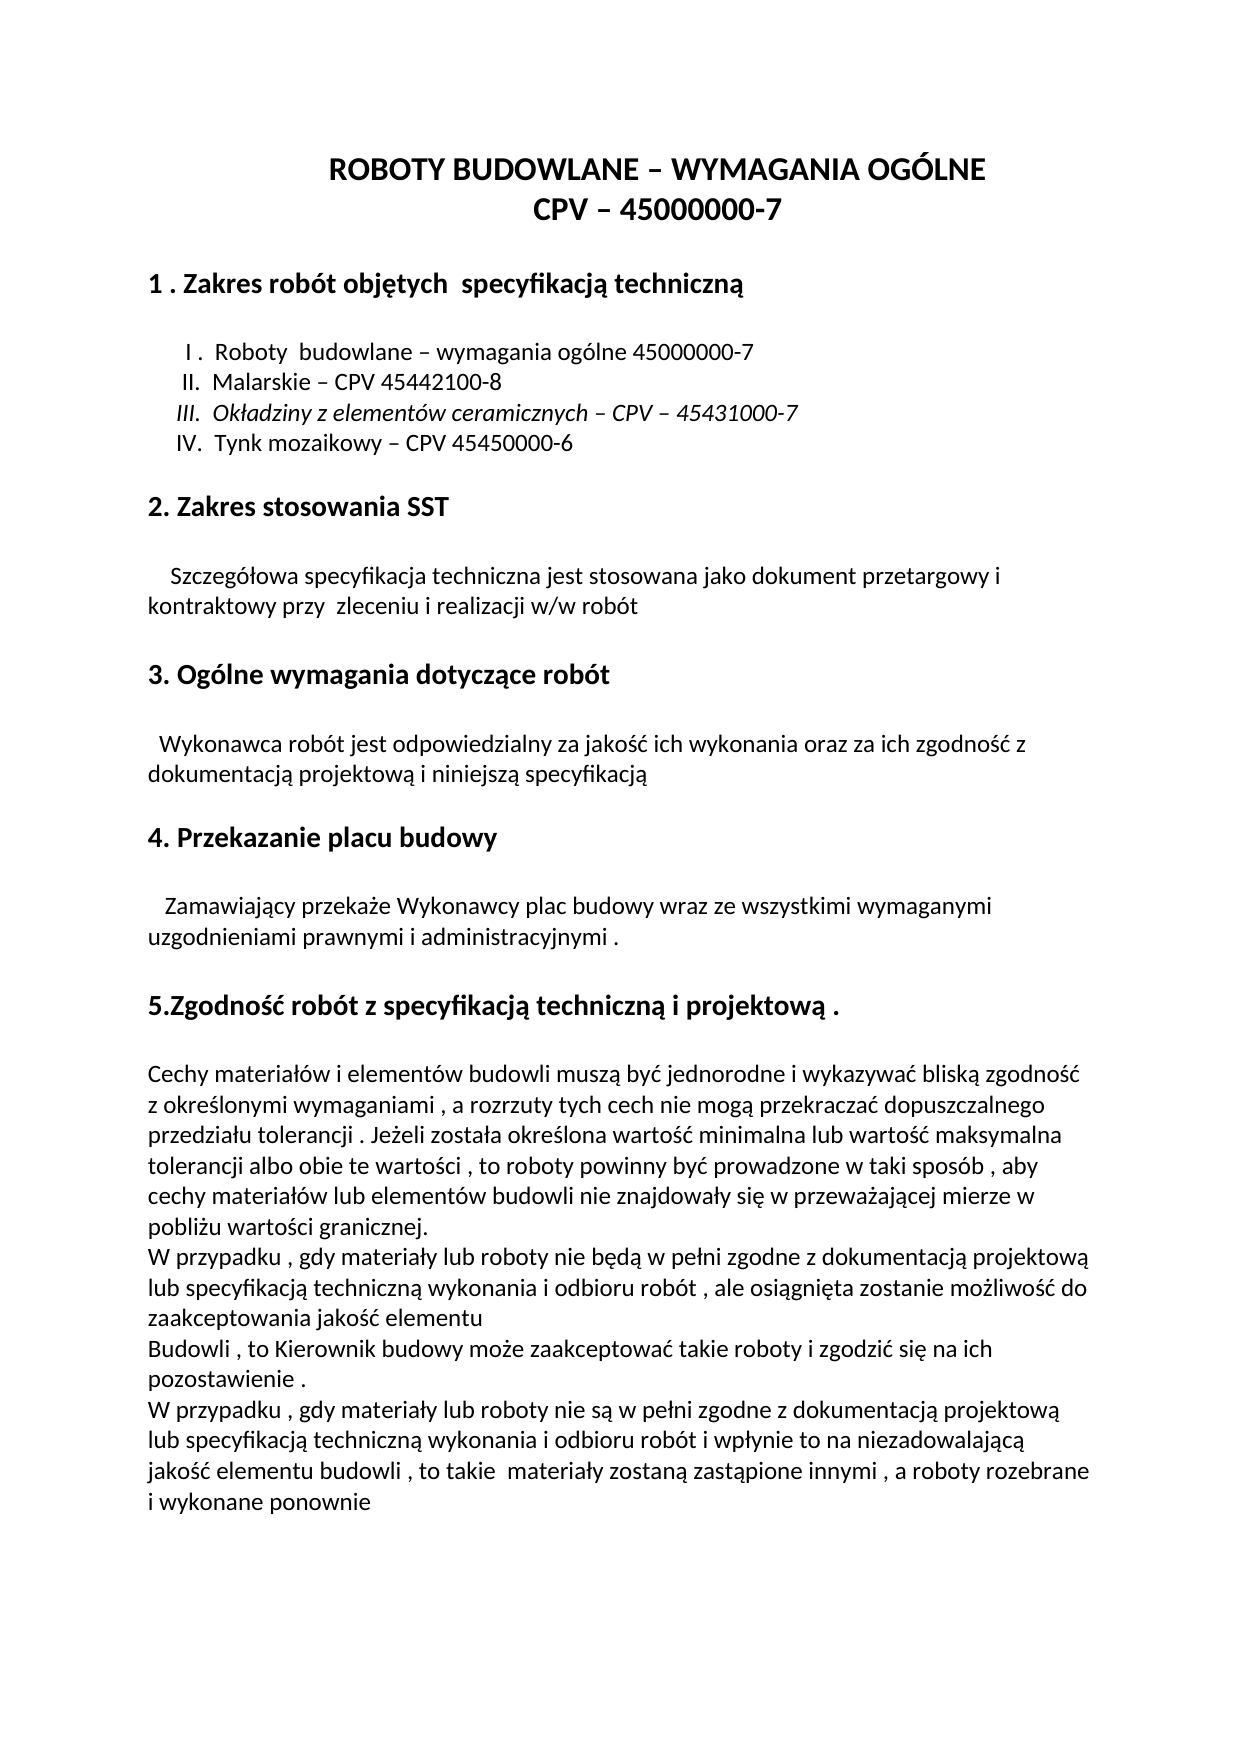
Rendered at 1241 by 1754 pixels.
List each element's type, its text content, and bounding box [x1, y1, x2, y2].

text IV. Tynk mozaikowy – CPV 45450000-6 [148, 427, 1093, 458]
text 2. Zakres stosowania SST [148, 488, 1093, 524]
text 5.Zgodność robót z specyfikacją techniczną i projektową . [148, 987, 1093, 1023]
text CPV – 45000000-7 [223, 188, 1093, 229]
text 1 . Zakres robót objętych specyfikacją techniczną [148, 265, 1093, 300]
text 3. Ogólne wymagania dotyczące robót [148, 656, 1093, 692]
text Zamawiający przekaże Wykonawcy plac budowy wraz ze wszystkimi wymaganymi uzgodnieniami prawnymi i administracyjnymi . [148, 891, 1093, 952]
text Wykonawca robót jest odpowiedzialny za jakość ich wykonania oraz za ich zgodność z dokumentacją projektową i niniejszą specyfikacją [148, 728, 1093, 789]
text 4. Przekazanie placu budowy [148, 819, 1093, 855]
text W przypadku , gdy materiały lub roboty nie są w pełni zgodne z dokumentacją projektową lub specyfikacją techniczną wykonania i odbioru robót i wpłynie to na niezadowalającą jakość elementu budowli , to takie materiały zostaną zastąpione innymi , a roboty rozebrane i wykonane ponownie [148, 1394, 1093, 1516]
text Cechy materiałów i elementów budowli muszą być jednorodne i wykazywać bliską zgodność z określonymi wymaganiami , a rozrzuty tych cech nie mogą przekraczać dopuszczalnego przedziału tolerancji . Jeżeli została określona wartość minimalna lub wartość maksymalna tolerancji albo obie te wartości , to roboty powinny być prowadzone w taki sposób , aby cechy materiałów lub elementów budowli nie znajdowały się w przeważającej mierze w pobliżu wartości granicznej. [148, 1058, 1093, 1242]
text ROBOTY BUDOWLANE – WYMAGANIA OGÓLNE [223, 148, 1093, 188]
text Szczegółowa specyfikacja techniczna jest stosowana jako dokument przetargowy i kontraktowy przy zleceniu i realizacji w/w robót [148, 560, 1093, 621]
text I . Roboty budowlane – wymagania ogólne 45000000-7 [185, 336, 1093, 366]
text III. Okładziny z elementów ceramicznych – CPV – 45431000-7 [148, 397, 1093, 427]
text Budowli , to Kierownik budowy może zaakceptować takie roboty i zgodzić się na ich pozostawienie . [148, 1333, 1093, 1394]
text II. Malarskie – CPV 45442100-8 [148, 366, 1093, 397]
text W przypadku , gdy materiały lub roboty nie będą w pełni zgodne z dokumentacją projektową lub specyfikacją techniczną wykonania i odbioru robót , ale osiągnięta zostanie możliwość do zaakceptowania jakość elementu [148, 1242, 1093, 1333]
